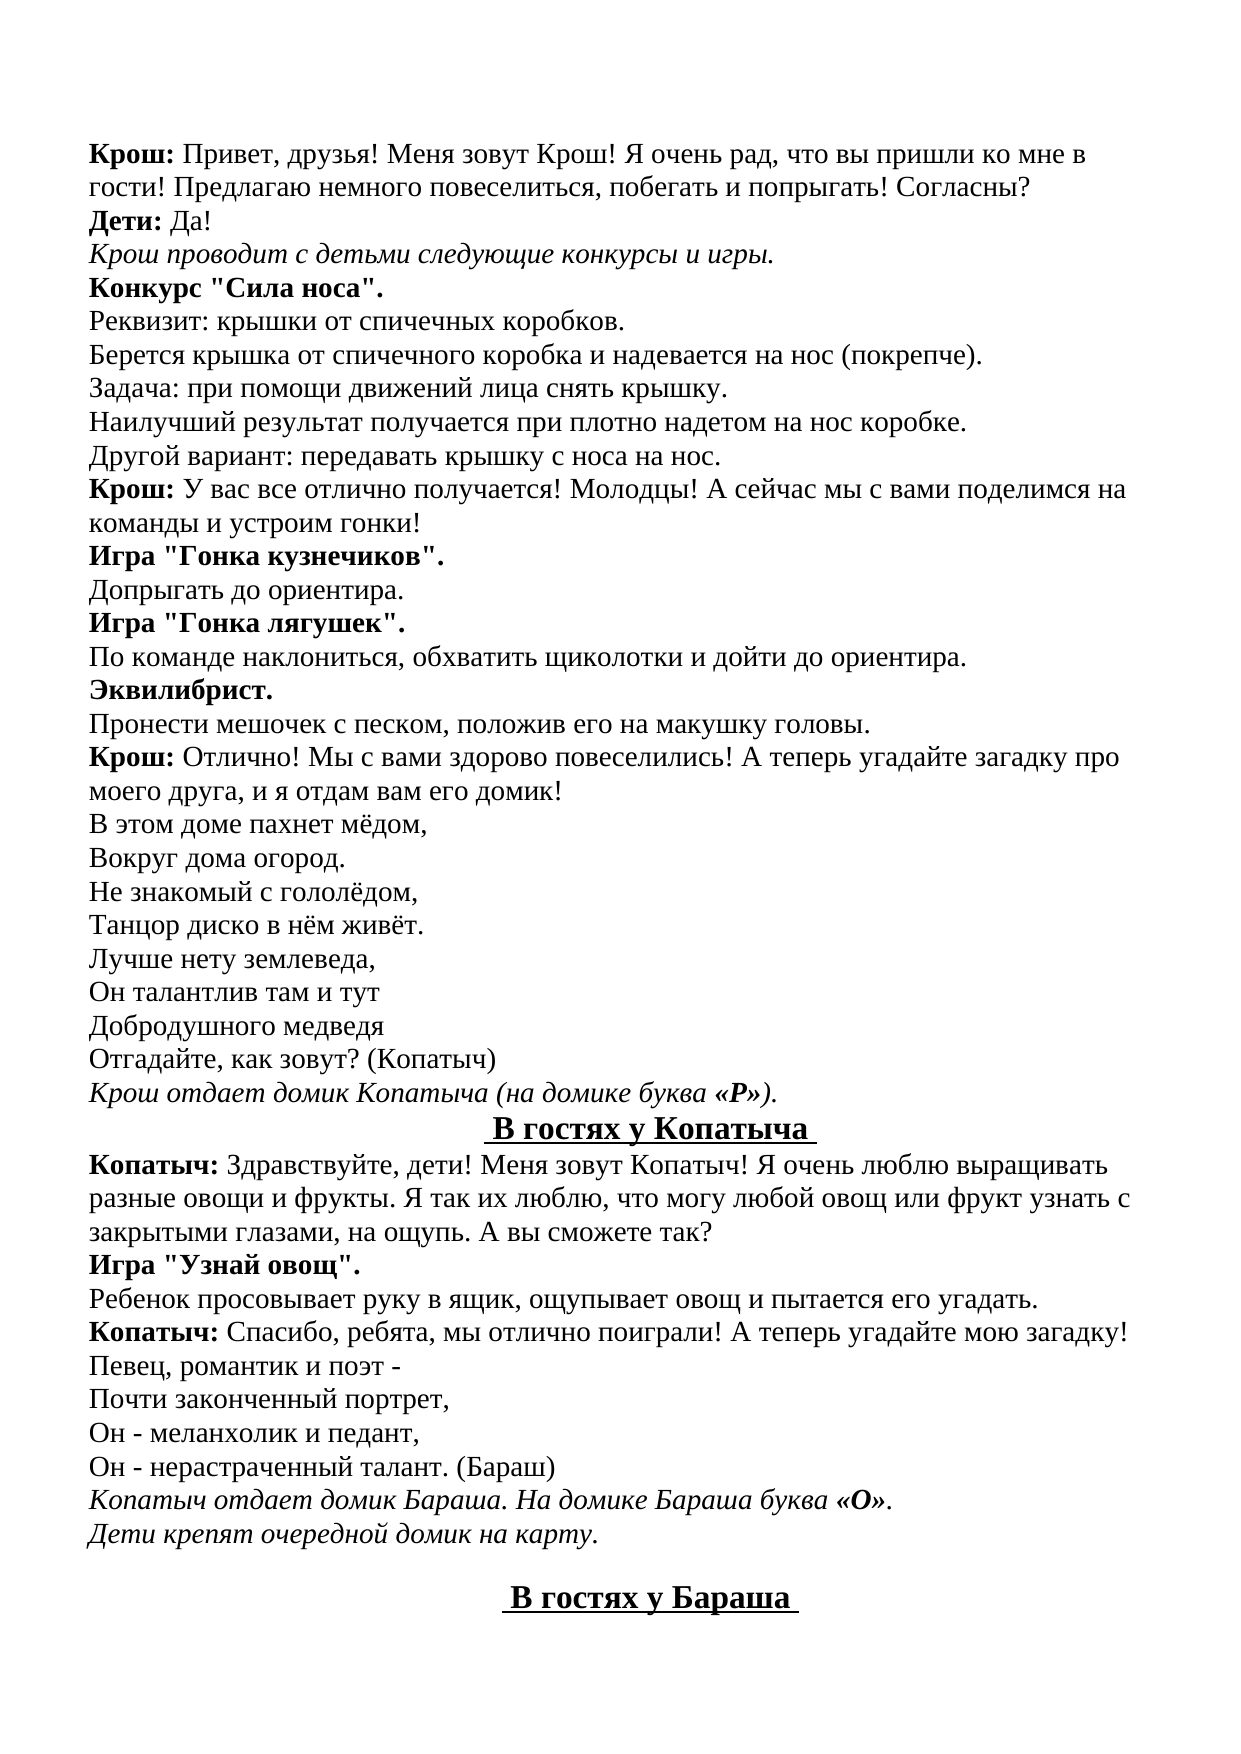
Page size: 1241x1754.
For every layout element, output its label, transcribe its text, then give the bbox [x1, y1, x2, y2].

text Копатыч: Здравствуйте, дети! Меня зовут Копатыч! Я очень люблю выращивать разные овощи и фрукты. Я так их люблю, что могу любой овощ или фрукт узнать с закрытыми глазами, на ощупь. А вы сможете так? Игра "Узнай овощ". Ребенок просовывает руку в ящик, ощупывает овощ и пытается его угадать. Копатыч: Спасибо, ребята, мы отлично поиграли! А теперь угадайте мою загадку! Певец, романтик и поэт - Почти законченный портрет, Он - меланхолик и педант, Он - нерастраченный талант. (Бараш) Копатыч отдает домик Бараша. На домике Бараша буква «О». Дети крепят очередной домик на карту. [89, 1147, 1137, 1549]
text В гостях у Бараша [164, 1577, 1137, 1616]
text Крош: Привет, друзья! Меня зовут Крош! Я очень рад, что вы пришли ко мне в гости! Предлагаю немного повеселиться, побегать и попрыгать! Согласны? Дети: Да! Крош проводит с детьми следующие конкурсы и игры. Конкурс "Сила носа". Реквизит: крышки от спичечных коробков. Берется крышка от спичечного коробка и надевается на нос (покрепче). Задача: при помощи движений лица снять крышку. Наилучший результат получается при плотно надетом на нос коробке. Другой вариант: передавать крышку с носа на нос. Крош: У вас все отлично получается! Молодцы! А сейчас мы с вами поделимся на команды и устроим гонки! Игра "Гонка кузнечиков". Допрыгать до ориентира. Игра "Гонка лягушек". По команде наклониться, обхватить щиколотки и дойти до ориентира. Эквилибрист. Пронести мешочек с песком, положив его на макушку головы. Крош: Отлично! Мы с вами здорово повеселились! А теперь угадайте загадку про моего друга, и я отдам вам его домик! В этом доме пахнет мёдом, Вокруг дома огород. Не знакомый с гололёдом, Танцор диско в нём живёт. Лучше нету землеведа, Он талантлив там и тут Добродушного медведя Отгадайте, как зовут? (Копатыч) Крош отдает домик Копатыча (на домике буква «Р»). [89, 103, 1137, 1108]
text В гостях у Копатыча [164, 1108, 1137, 1147]
